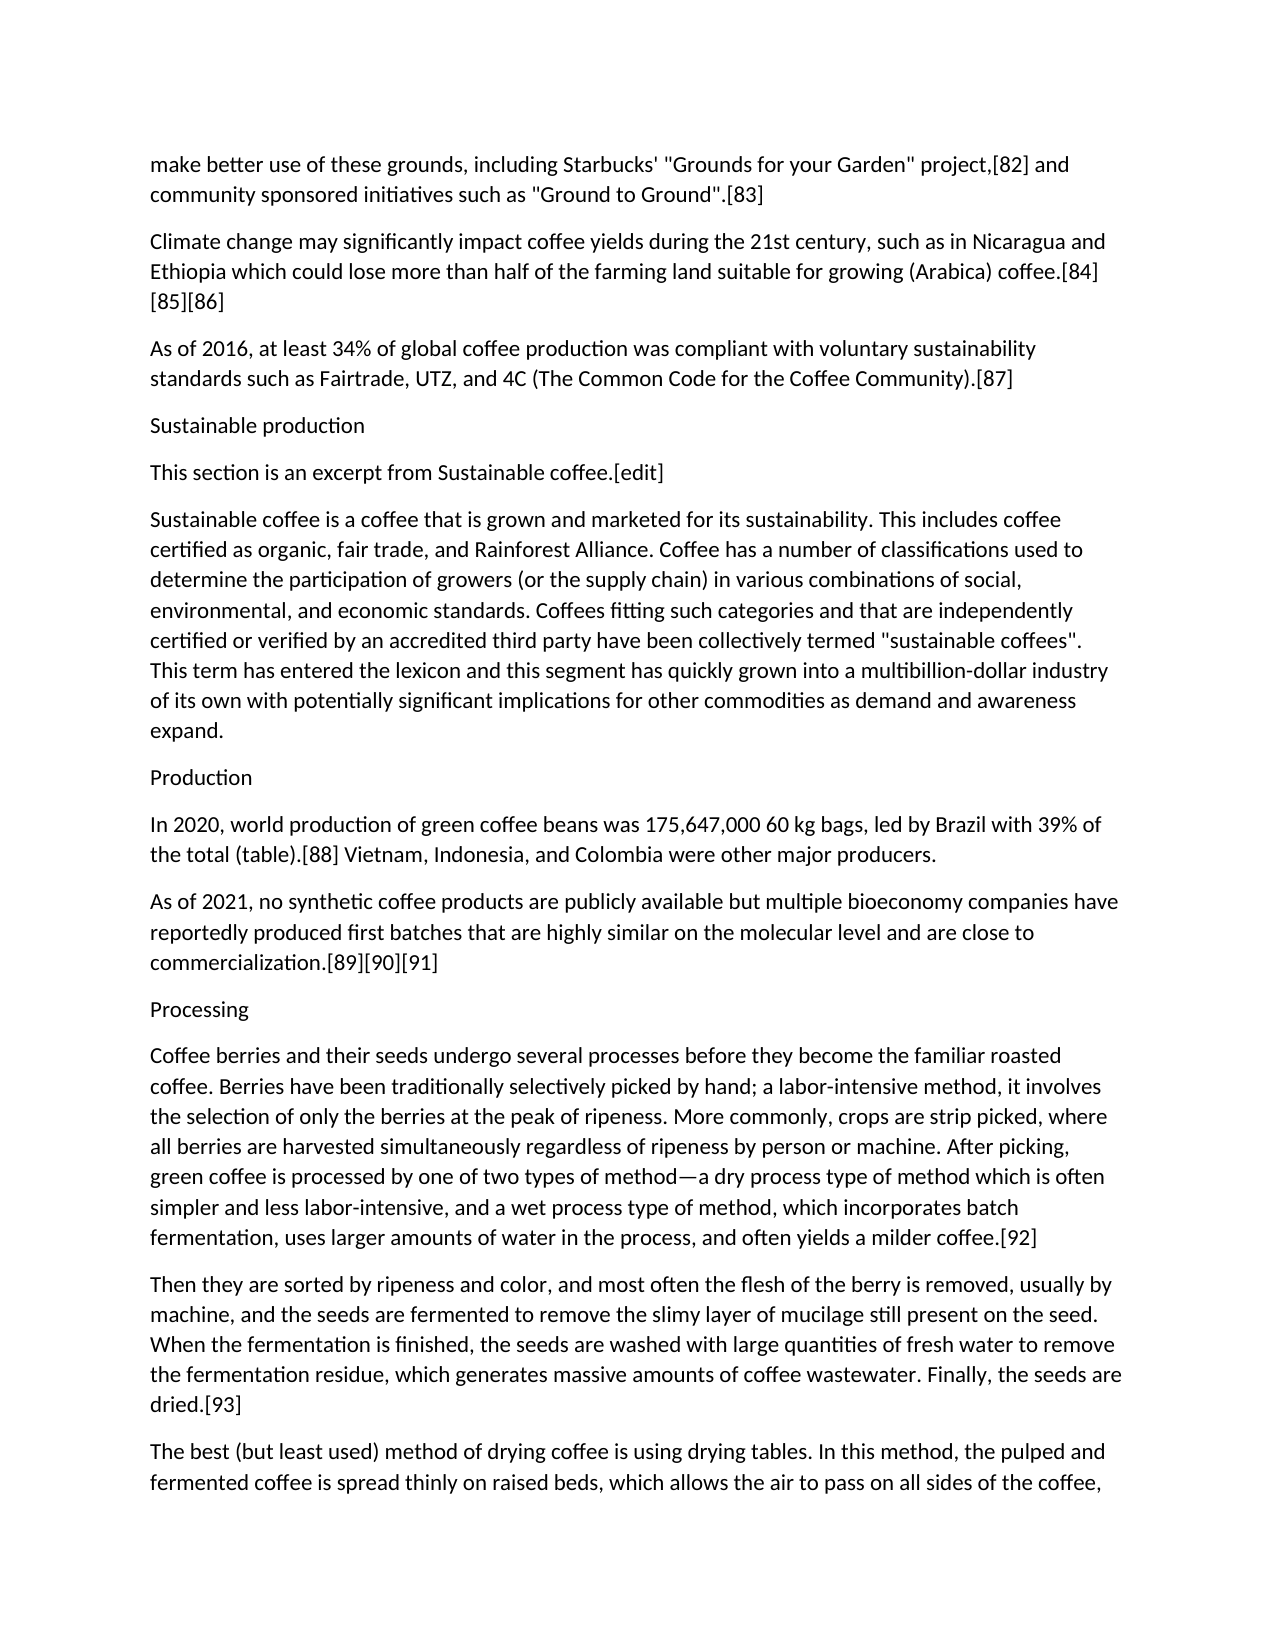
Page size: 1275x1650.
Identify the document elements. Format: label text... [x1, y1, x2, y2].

text Production [150, 763, 1125, 792]
text As of 2021, no synthetic coffee products are publicly available but multiple bioeconomy companies have reportedly produced first batches that are highly similar on the molecular level and are close to commercialization.[89][90][91] [150, 887, 1125, 976]
text Climate change may significantly impact coffee yields during the 21st century, such as in Nicaragua and Ethiopia which could lose more than half of the farming land suitable for growing (Arabica) coffee.[84][85][86] [150, 227, 1125, 316]
text Processing [150, 995, 1125, 1023]
text This section is an excerpt from Sustainable coffee.[edit] [150, 458, 1125, 486]
text Then they are sorted by ripeness and color, and most often the flesh of the berry is removed, usually by machine, and the seeds are fermented to remove the slimy layer of mucilage still present on the seed. When the fermentation is finished, the seeds are washed with large quantities of fresh water to remove the fermentation residue, which generates massive amounts of coffee wastewater. Finally, the seeds are dried.[93] [150, 1270, 1125, 1419]
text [150, 150, 1125, 208]
text As of 2016, at least 34% of global coffee production was compliant with voluntary sustainability standards such as Fairtrade, UTZ, and 4C (The Common Code for the Coffee Community).[87] [150, 334, 1125, 393]
text Coffee berries and their seeds undergo several processes before they become the familiar roasted coffee. Berries have been traditionally selectively picked by hand; a labor-intensive method, it involves the selection of only the berries at the peak of ripeness. More commonly, crops are strip picked, where all berries are harvested simultaneously regardless of ripeness by person or machine. After picking, green coffee is processed by one of two types of method—a dry process type of method which is often simpler and less labor-intensive, and a wet process type of method, which incorporates batch fermentation, uses larger amounts of water in the process, and often yields a milder coffee.[92] [150, 1042, 1125, 1251]
text In 2020, world production of green coffee beans was 175,647,000 60 kg bags, led by Brazil with 39% of the total (table).[88] Vietnam, Indonesia, and Colombia were other major producers. [150, 810, 1125, 869]
text Sustainable production [150, 411, 1125, 439]
text Sustainable coffee is a coffee that is grown and marketed for its sustainability. This includes coffee certified as organic, fair trade, and Rainforest Alliance. Coffee has a number of classifications used to determine the participation of growers (or the supply chain) in various combinations of social, environmental, and economic standards. Coffees fitting such categories and that are independently certified or verified by an accredited third party have been collectively termed "sustainable coffees". This term has entered the lexicon and this segment has quickly grown into a multibillion-dollar industry of its own with potentially significant implications for other commodities as demand and awareness expand. [150, 505, 1125, 745]
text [150, 1437, 1125, 1496]
